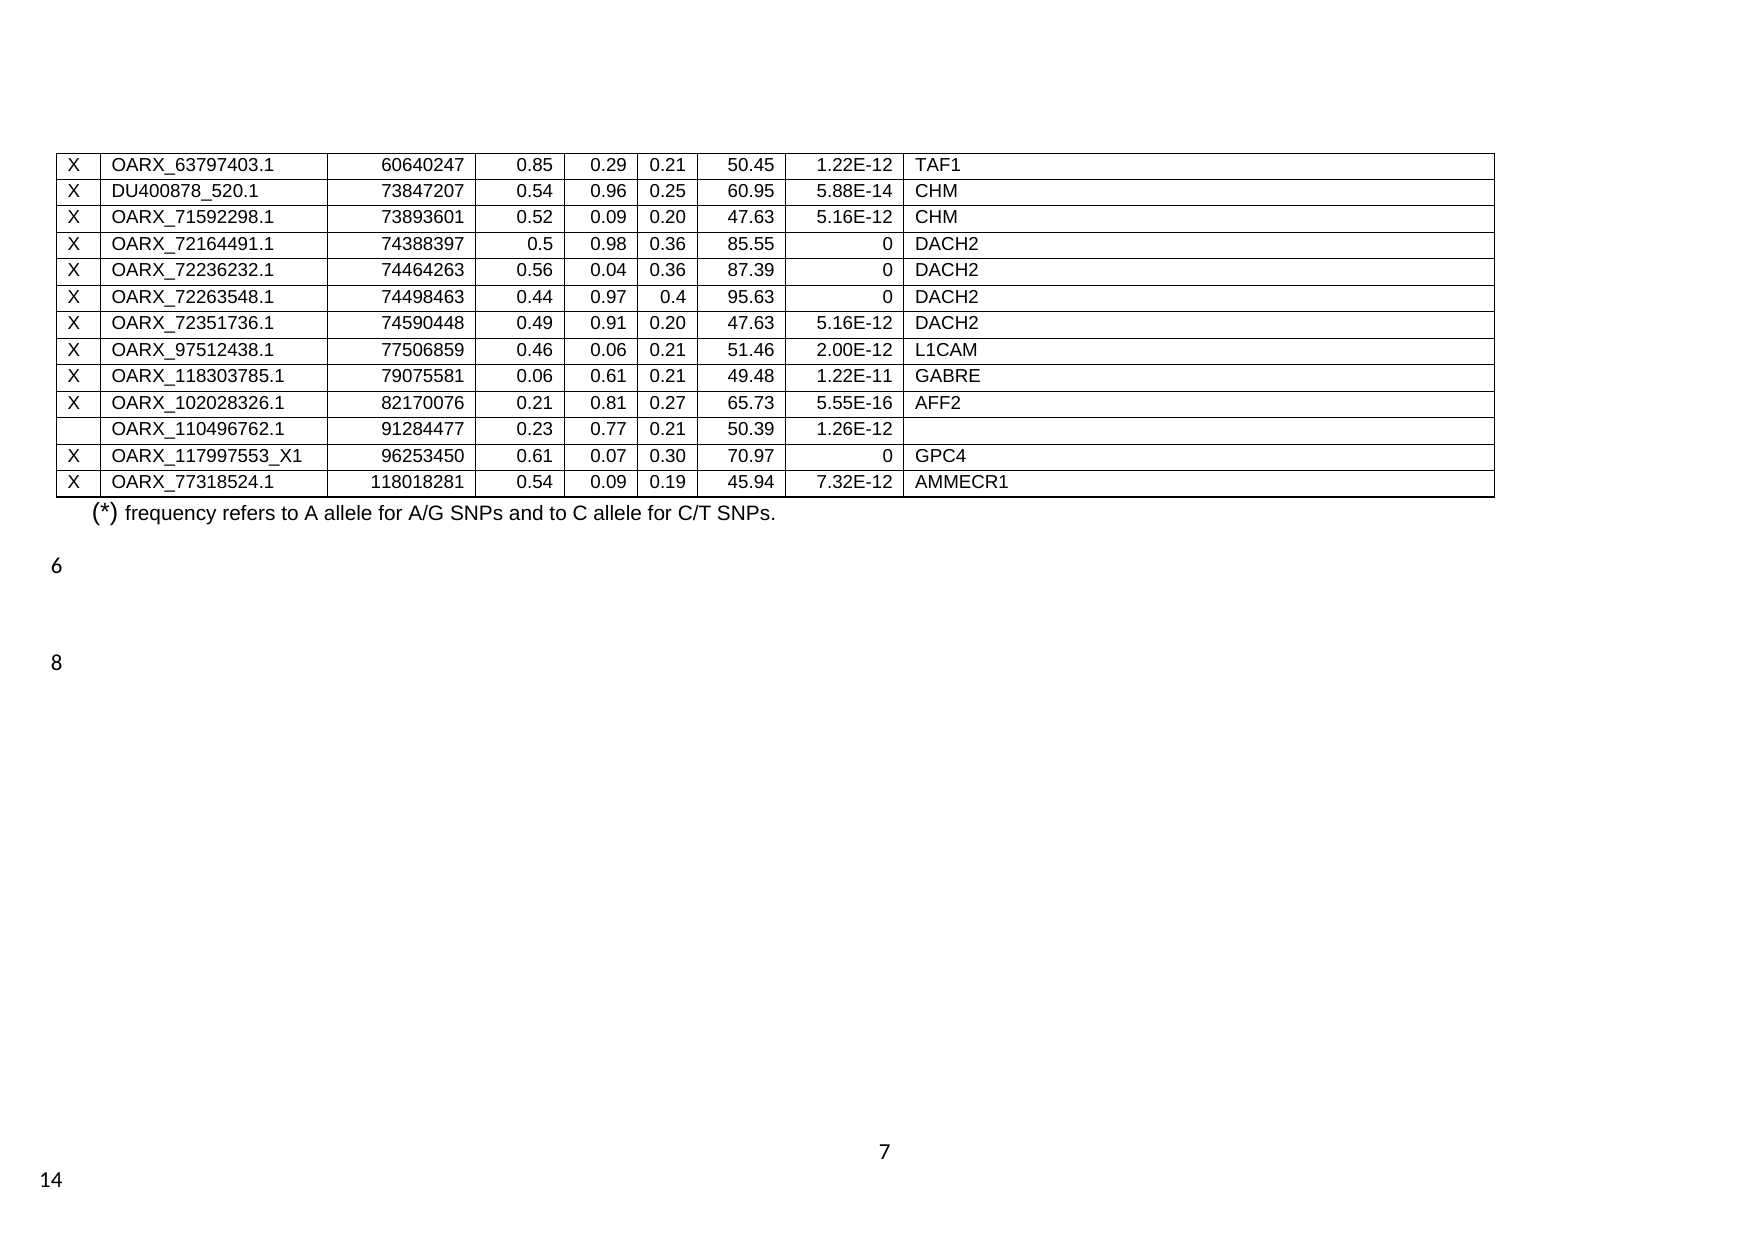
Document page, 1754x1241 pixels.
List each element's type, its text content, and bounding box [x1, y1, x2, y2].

table_cell 5.88E-14 [786, 180, 903, 205]
table_cell [57, 418, 100, 443]
table_cell X [57, 154, 100, 179]
table_cell OARX_63797403.1 [101, 154, 327, 179]
table_cell 74464263 [328, 259, 475, 285]
table_cell 1.22E-12 [786, 154, 903, 179]
table_cell 0.44 [476, 286, 564, 311]
table_cell OARX_117997553_X1 [101, 445, 327, 470]
table_cell 118018281 [328, 471, 475, 496]
table_cell X [57, 365, 100, 391]
table_cell OARX_71592298.1 [101, 206, 327, 232]
table_cell 0.5 [476, 233, 564, 258]
table_cell 0 [786, 233, 903, 258]
table_cell 0.21 [638, 365, 697, 391]
table_cell 70.97 [698, 445, 785, 470]
table_cell 0.4 [638, 286, 697, 311]
table_cell OARX_110496762.1 [101, 418, 327, 443]
table_cell X [57, 259, 100, 285]
table_cell AMMECR1 [904, 471, 1494, 496]
table_cell 60640247 [328, 154, 475, 179]
table_cell 5.16E-12 [786, 206, 903, 232]
table_cell 45.94 [698, 471, 785, 496]
table_cell CHM [904, 180, 1494, 205]
table_cell OARX_97512438.1 [101, 339, 327, 364]
table_cell OARX_72164491.1 [101, 233, 327, 258]
table_cell 0.36 [638, 233, 697, 258]
table_cell 7.32E-12 [786, 471, 903, 496]
table_cell DACH2 [904, 286, 1494, 311]
table_cell 50.45 [698, 154, 785, 179]
table_cell 0.77 [565, 418, 637, 443]
table_cell 0.20 [638, 312, 697, 338]
table_cell X [57, 312, 100, 338]
table_cell 0.30 [638, 445, 697, 470]
table_cell X [57, 392, 100, 417]
table_cell 95.63 [698, 286, 785, 311]
table_cell 1.22E-11 [786, 365, 903, 391]
table_cell AFF2 [904, 392, 1494, 417]
table_cell TAF1 [904, 154, 1494, 179]
table_cell 0.29 [565, 154, 637, 179]
table_cell 0.21 [638, 339, 697, 364]
table_cell 0.04 [565, 259, 637, 285]
table_cell L1CAM [904, 339, 1494, 364]
table_cell X [57, 180, 100, 205]
table_cell 96253450 [328, 445, 475, 470]
table_cell 0.06 [565, 339, 637, 364]
table_cell [904, 418, 1494, 443]
table_cell 0.98 [565, 233, 637, 258]
table_cell 0 [786, 259, 903, 285]
table_cell X [57, 445, 100, 470]
table_cell 0.85 [476, 154, 564, 179]
table_cell 0.23 [476, 418, 564, 443]
table_cell 85.55 [698, 233, 785, 258]
table_cell 77506859 [328, 339, 475, 364]
table_cell 47.63 [698, 312, 785, 338]
table_cell 82170076 [328, 392, 475, 417]
table_cell 51.46 [698, 339, 785, 364]
table_cell 0.21 [476, 392, 564, 417]
table_cell 74388397 [328, 233, 475, 258]
table_cell 73847207 [328, 180, 475, 205]
table_cell 0.07 [565, 445, 637, 470]
table_cell 0.61 [565, 365, 637, 391]
table_cell 0.19 [638, 471, 697, 496]
table_cell DACH2 [904, 259, 1494, 285]
table_cell 0.97 [565, 286, 637, 311]
table_cell X [57, 233, 100, 258]
table_cell GABRE [904, 365, 1494, 391]
table_cell 73893601 [328, 206, 475, 232]
table_cell OARX_118303785.1 [101, 365, 327, 391]
table_cell GPC4 [904, 445, 1494, 470]
table_cell 0.61 [476, 445, 564, 470]
table_cell 74498463 [328, 286, 475, 311]
table_cell 79075581 [328, 365, 475, 391]
table_cell OARX_102028326.1 [101, 392, 327, 417]
table_cell OARX_72351736.1 [101, 312, 327, 338]
table_cell X [57, 471, 100, 496]
table_cell 2.00E-12 [786, 339, 903, 364]
table_cell DACH2 [904, 233, 1494, 258]
table_cell 0.52 [476, 206, 564, 232]
table_cell X [57, 286, 100, 311]
table_cell 0 [786, 286, 903, 311]
table_cell 0.09 [565, 206, 637, 232]
table_cell 0 [786, 445, 903, 470]
table_cell DACH2 [904, 312, 1494, 338]
table_cell 0.21 [638, 418, 697, 443]
table_cell 60.95 [698, 180, 785, 205]
table_cell 0.06 [476, 365, 564, 391]
table_cell 47.63 [698, 206, 785, 232]
table_cell 5.16E-12 [786, 312, 903, 338]
table_cell 0.96 [565, 180, 637, 205]
table_cell 5.55E-16 [786, 392, 903, 417]
table_cell OARX_77318524.1 [101, 471, 327, 496]
table_cell 0.54 [476, 180, 564, 205]
table_cell 65.73 [698, 392, 785, 417]
table_cell 0.27 [638, 392, 697, 417]
table_cell 1.26E-12 [786, 418, 903, 443]
table_cell 0.20 [638, 206, 697, 232]
table_cell 74590448 [328, 312, 475, 338]
table_cell 0.56 [476, 259, 564, 285]
table_cell 91284477 [328, 418, 475, 443]
table_cell OARX_72236232.1 [101, 259, 327, 285]
table_cell 0.09 [565, 471, 637, 496]
table_cell X [57, 206, 100, 232]
table_cell 87.39 [698, 259, 785, 285]
table_cell 0.81 [565, 392, 637, 417]
table_cell DU400878_520.1 [101, 180, 327, 205]
table_cell 0.36 [638, 259, 697, 285]
table_cell 50.39 [698, 418, 785, 443]
table_cell 49.48 [698, 365, 785, 391]
table_cell CHM [904, 206, 1494, 232]
table_cell 0.54 [476, 471, 564, 496]
table_cell 0.21 [638, 154, 697, 179]
table_cell 0.49 [476, 312, 564, 338]
table_cell X [57, 339, 100, 364]
table_cell 0.91 [565, 312, 637, 338]
table_cell 0.25 [638, 180, 697, 205]
table_cell OARX_72263548.1 [101, 286, 327, 311]
text (*) frequency refers to A allele for A/G SNPs and to C allele for C/T SNPs. [92, 497, 1677, 526]
table_cell 0.46 [476, 339, 564, 364]
